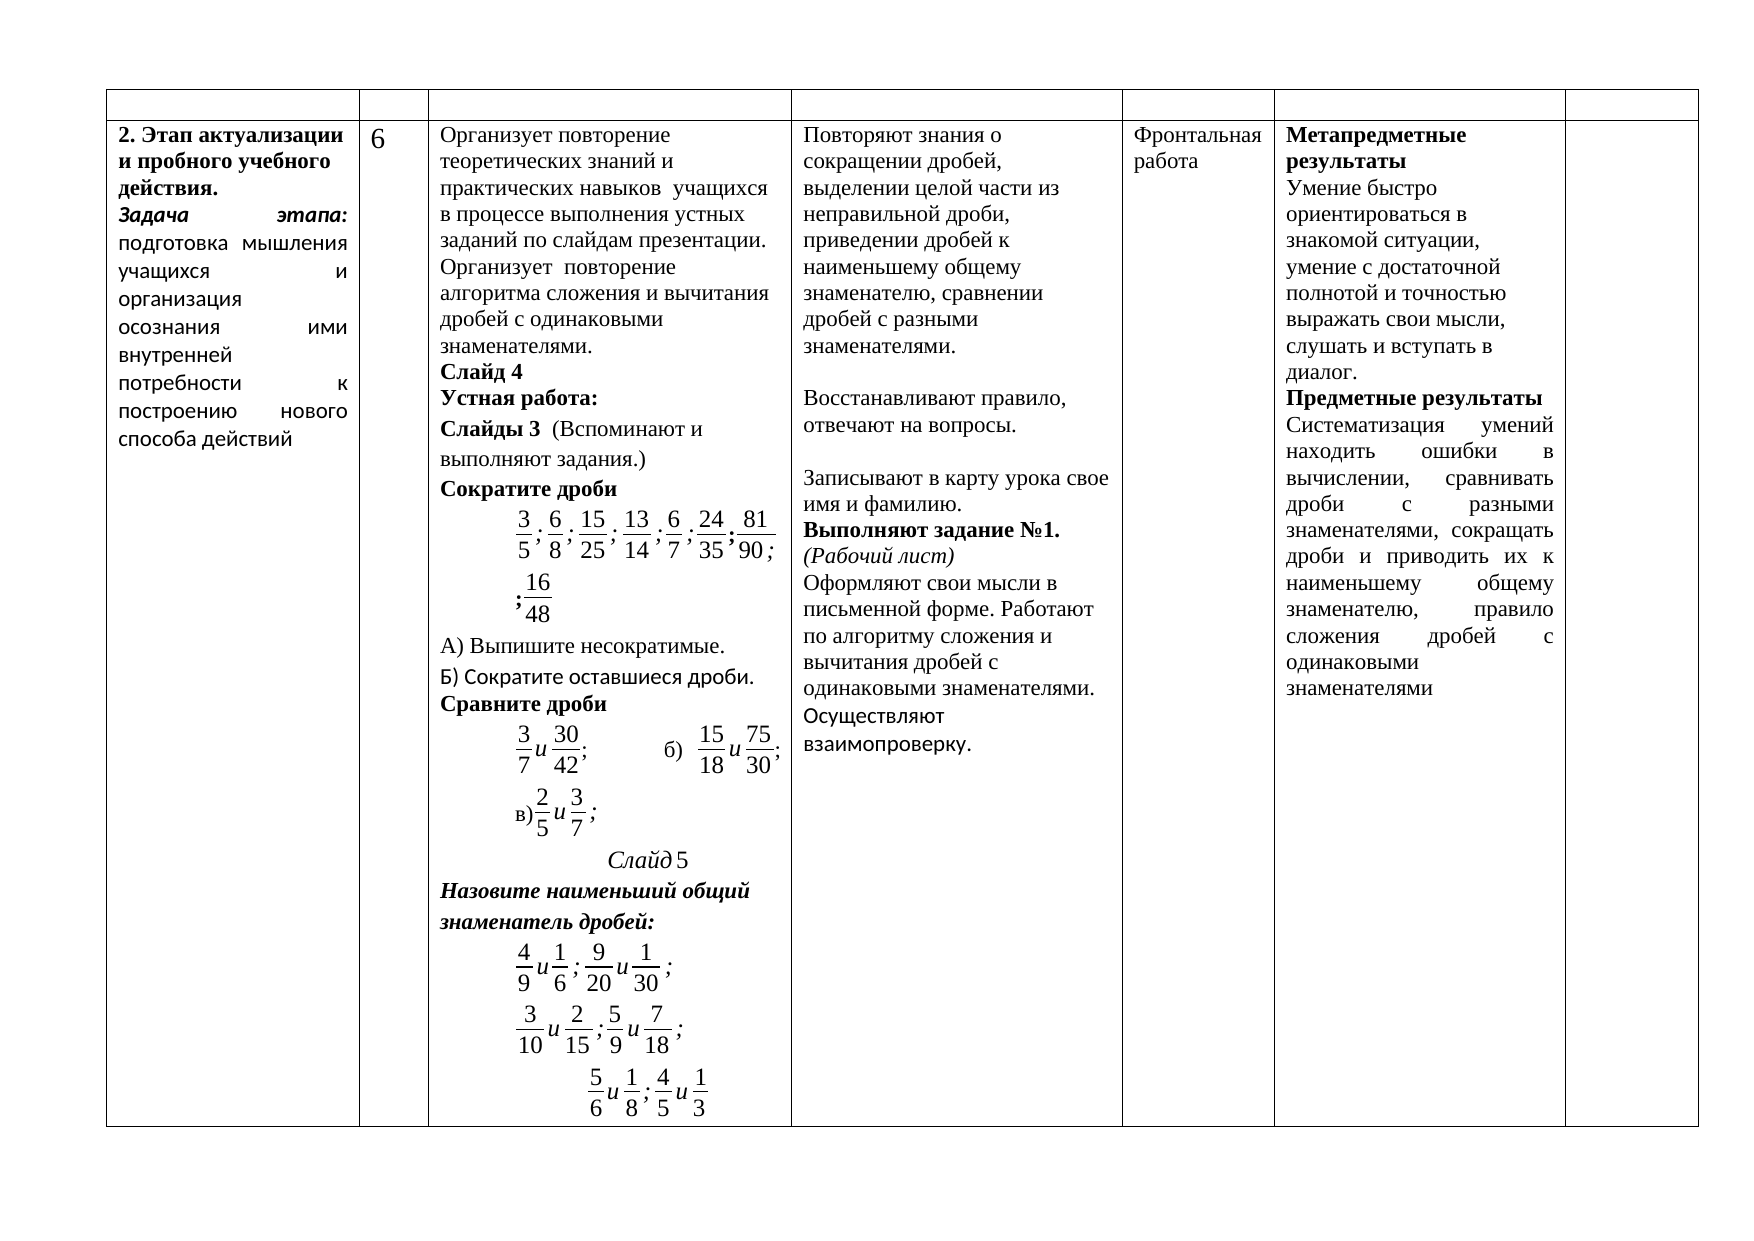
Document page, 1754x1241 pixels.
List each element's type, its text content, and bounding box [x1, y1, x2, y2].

table_cell Фронтальная работа [1123, 121, 1274, 1126]
table_cell 1 [360, 90, 428, 120]
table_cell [107, 90, 359, 120]
table_cell 2. Этап актуализации и пробного учебного действия. Задача этапа: подготовка мышления учащихся и организация осознания ими внутренней потребности к построению нового способа действий [107, 121, 359, 1126]
table_cell 6 [360, 121, 428, 1126]
table_cell [1123, 90, 1274, 120]
table_cell Повторяют знания о сокращении дробей, выделении целой части из неправильной дроби, приведении дробей к наименьшему общему знаменателю, сравнении дробей с разными знаменателями. Восстанавливают правило, отвечают на вопросы. Записывают в карту урока свое имя и фамилию. Выполняют задание №1. (Рабочий лист) Оформляют свои мысли в письменной форме. Работают по алгоритму сложения и вычитания дробей с одинаковыми знаменателями. Осуществляют взаимопроверку. [792, 121, 1122, 1126]
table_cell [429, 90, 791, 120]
table_cell Метапредметные результаты Умение быстро ориентироваться в знакомой ситуации, умение с достаточной полнотой и точностью выражать свои мысли, слушать и вступать в диалог. Предметные результаты Систематизация умений находить ошибки в вычислении, сравнивать дроби с разными знаменателями, сокращать дроби и приводить их к наименьшему общему знаменателю, правило сложения дробей с одинаковыми знаменателями [1275, 121, 1565, 1126]
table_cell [1275, 90, 1565, 120]
table_cell Организует повторение теоретических знаний и практических навыков учащихся в процессе выполнения устных заданий по слайдам презентации. Организует повторение алгоритма сложения и вычитания дробей с одинаковыми знаменателями. Слайд 4 Устная работа: Слайды 3 (Вспоминают и выполняют задания.) Сократите дроби ;; А) Выпишите несократимые. Б) Сократите оставшиеся дроби. Сравните дроби ; б) ; в) Назовите наименьший общий знаменатель дробей: [429, 121, 791, 1126]
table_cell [792, 90, 1122, 120]
table_cell [1566, 90, 1698, 120]
table_cell [1566, 121, 1698, 1126]
